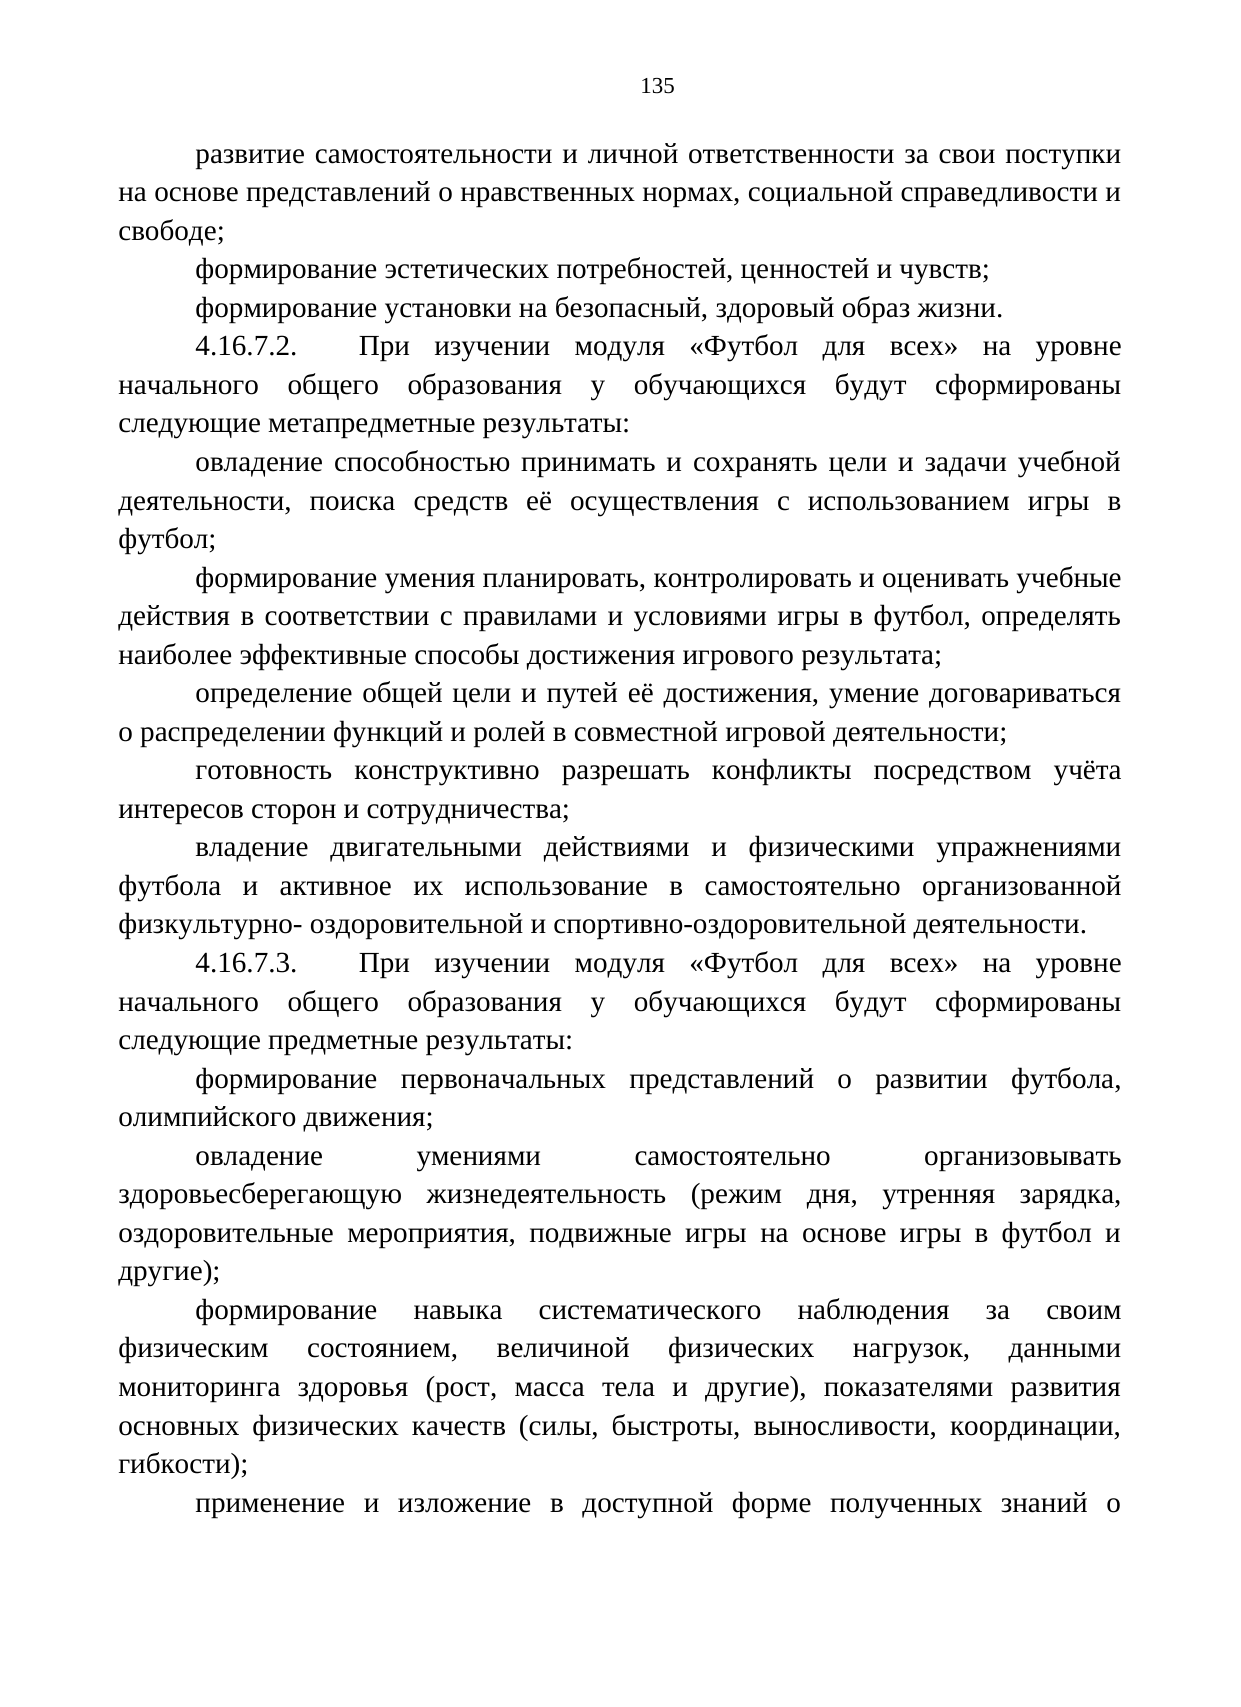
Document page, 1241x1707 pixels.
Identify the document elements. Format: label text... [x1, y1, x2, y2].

text формирование установки на безопасный, здоровый образ жизни. [118, 290, 1122, 323]
text овладение умениями самостоятельно организовывать здоровьесберегающую жизнедеятельность (режим дня, утренняя зарядка, оздоровительные мероприятия, подвижные игры на основе игры в футбол и другие); [118, 1138, 1122, 1287]
text готовность конструктивно разрешать конфликты посредством учёта интересов сторон и сотрудничества; [118, 752, 1122, 824]
text овладение способностью принимать и сохранять цели и задачи учебной деятельности, поиска средств её осуществления с использованием игры в футбол; [118, 444, 1122, 555]
list При изучении модуля «Футбол для всех» на уровне начального общего образования у обучающихся будут сформированы следующие метапредметные результаты: [118, 328, 1122, 439]
list При изучении модуля «Футбол для всех» на уровне начального общего образования у обучающихся будут сформированы следующие предметные результаты: [118, 945, 1122, 1056]
text формирование умения планировать, контролировать и оценивать учебные действия в соответствии с правилами и условиями игры в футбол, определять наиболее эффективные способы достижения игрового результата; [118, 560, 1122, 670]
text определение общей цели и путей её достижения, умение договариваться о распределении функций и ролей в совместной игровой деятельности; [118, 675, 1122, 747]
text формирование первоначальных представлений о развитии футбола, олимпийского движения; [118, 1061, 1122, 1133]
text развитие самостоятельности и личной ответственности за свои поступки на основе представлений о нравственных нормах, социальной справедливости и свободе; [118, 136, 1122, 246]
text владение двигательными действиями и физическими упражнениями футбола и активное их использование в самостоятельно организованной физкультурно- оздоровительной и спортивно-оздоровительной деятельности. [118, 829, 1122, 940]
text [118, 1485, 1122, 1518]
text формирование навыка систематического наблюдения за своим физическим состоянием, величиной физических нагрузок, данными мониторинга здоровья (рост, масса тела и другие), показателями развития основных физических качеств (силы, быстроты, выносливости, координации, гибкости); [118, 1292, 1122, 1480]
text формирование эстетических потребностей, ценностей и чувств; [118, 251, 1122, 285]
